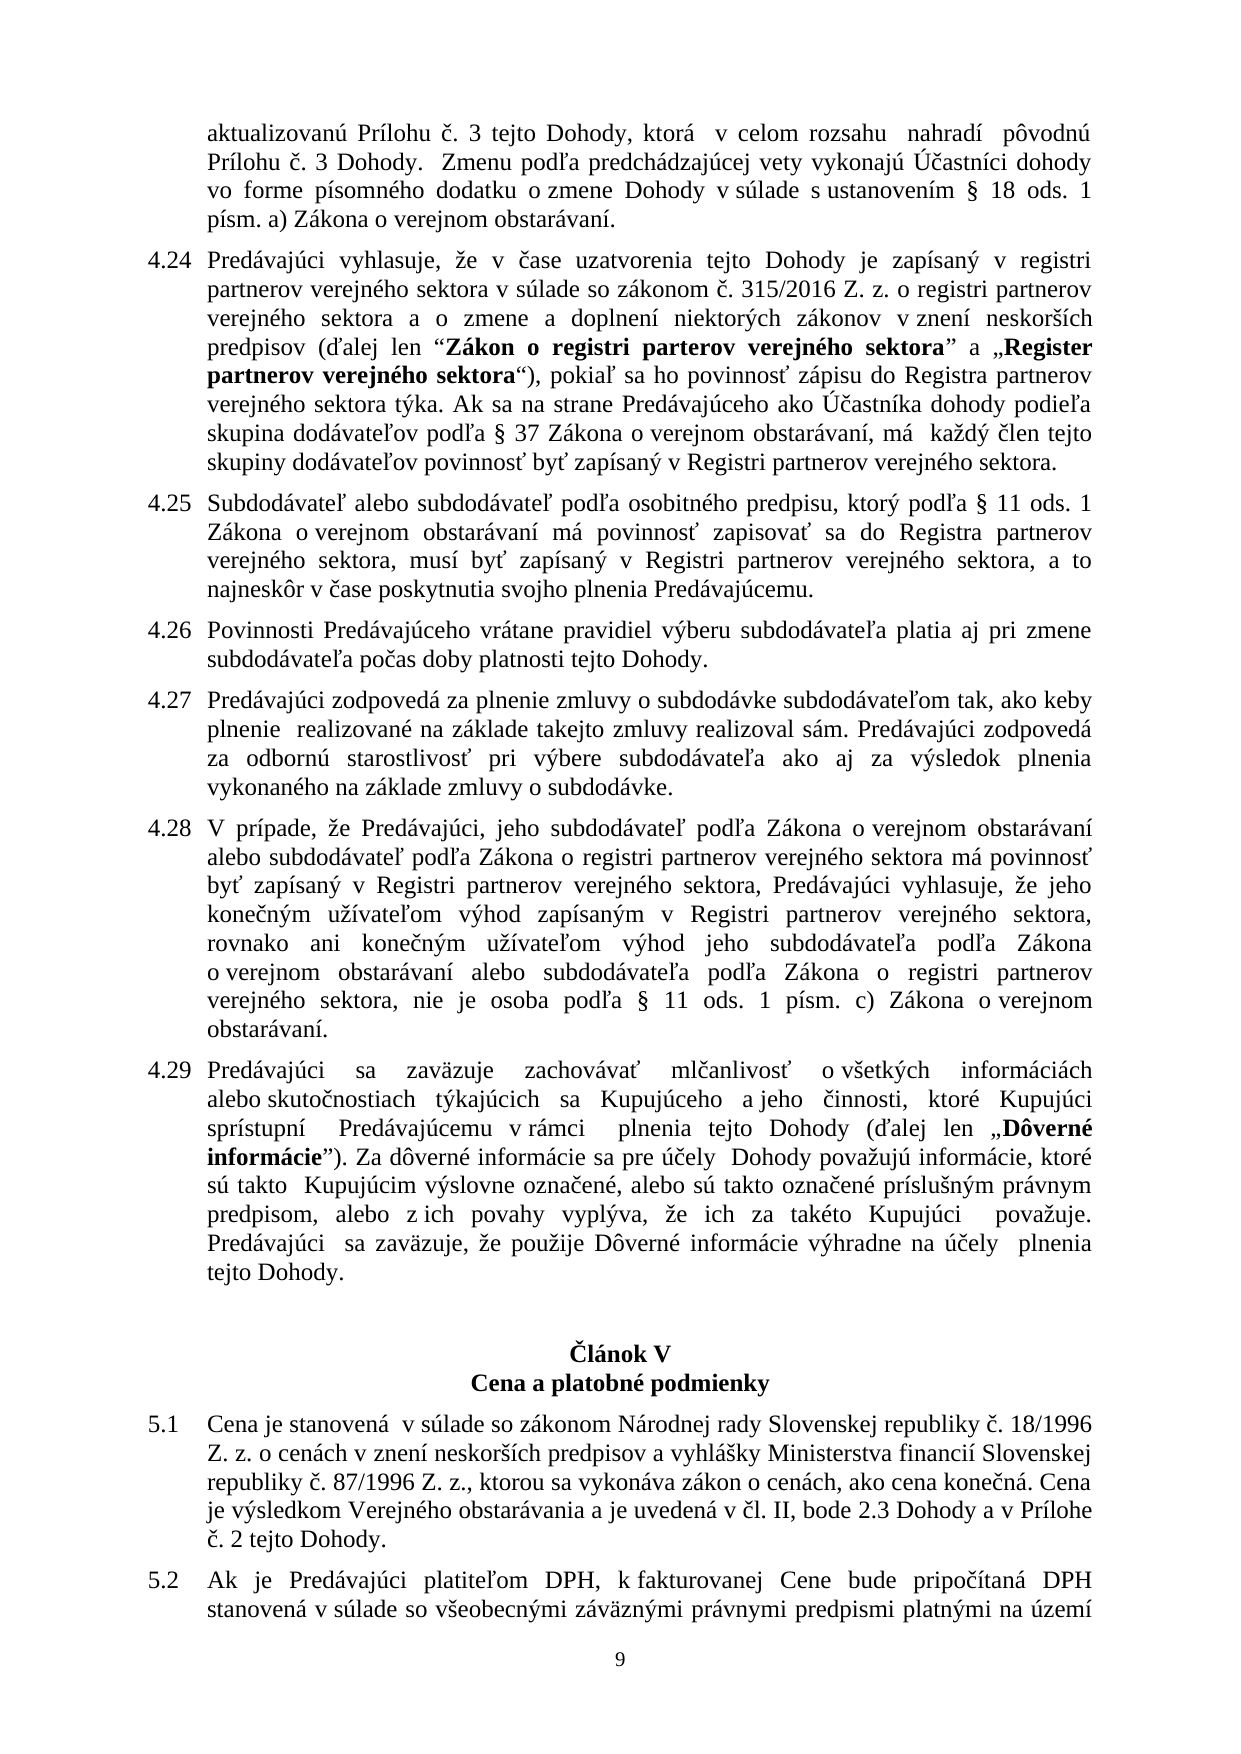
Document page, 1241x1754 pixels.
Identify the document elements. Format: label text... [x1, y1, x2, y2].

list Predávajúci vyhlasuje, že v čase uzatvorenia tejto Dohody je zapísaný v registri partnerov verejného sektora v súlade so zákonom č. 315/2016 Z. z. o registri partnerov verejného sektora a o zmene a doplnení niektorých zákonov v znení neskorších predpisov (ďalej len “Zákon o registri parterov verejného sektora” a „Register partnerov verejného sektora“), pokiaľ sa ho povinnosť zápisu do Registra partnerov verejného sektora týka. Ak sa na strane Predávajúceho ako Účastníka dohody podieľa skupina dodávateľov podľa § 37 Zákona o verejnom obstarávaní, má každý člen tejto skupiny dodávateľov povinnosť byť zapísaný v Registri partnerov verejného sektora. [148, 246, 1092, 476]
list Povinnosti Predávajúceho vrátane pravidiel výberu subdodávateľa platia aj pri zmene subdodávateľa počas doby platnosti tejto Dohody. [148, 616, 1092, 673]
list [148, 1566, 1092, 1623]
text Cena a platobné podmienky [148, 1368, 1092, 1397]
list Cena je stanovená v súlade so zákonom Národnej rady Slovenskej republiky č. 18/1996 Z. z. o cenách v znení neskorších predpisov a vyhlášky Ministerstva financií Slovenskej republiky č. 87/1996 Z. z., ktorou sa vykonáva zákon o cenách, ako cena konečná. Cena je výsledkom Verejného obstarávania a je uvedená v čl. II, bode 2.3 Dohody a v Prílohe č. 2 tejto Dohody. [148, 1409, 1092, 1553]
text Článok V [148, 1339, 1092, 1368]
list Predávajúci sa zaväzuje zachovávať mlčanlivosť o všetkých informáciách alebo skutočnostiach týkajúcich sa Kupujúceho a jeho činnosti, ktoré Kupujúci sprístupní Predávajúcemu v rámci plnenia tejto Dohody (ďalej len „Dôverné informácie”). Za dôverné informácie sa pre účely Dohody považujú informácie, ktoré sú takto Kupujúcim výslovne označené, alebo sú takto označené príslušným právnym predpisom, alebo z ich povahy vyplýva, že ich za takéto Kupujúci považuje. Predávajúci sa zaväzuje, že použije Dôverné informácie výhradne na účely plnenia tejto Dohody. [148, 1056, 1092, 1286]
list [148, 118, 1092, 233]
list Predávajúci zodpovedá za plnenie zmluvy o subdodávke subdodávateľom tak, ako keby plnenie realizované na základe takejto zmluvy realizoval sám. Predávajúci zodpovedá za odbornú starostlivosť pri výbere subdodávateľa ako aj za výsledok plnenia vykonaného na základe zmluvy o subdodávke. [148, 686, 1092, 801]
list V prípade, že Predávajúci, jeho subdodávateľ podľa Zákona o verejnom obstarávaní alebo subdodávateľ podľa Zákona o registri partnerov verejného sektora má povinnosť byť zapísaný v Registri partnerov verejného sektora, Predávajúci vyhlasuje, že jeho konečným užívateľom výhod zapísaným v Registri partnerov verejného sektora, rovnako ani konečným užívateľom výhod jeho subdodávateľa podľa Zákona o verejnom obstarávaní alebo subdodávateľa podľa Zákona o registri partnerov verejného sektora, nie je osoba podľa § 11 ods. 1 písm. c) Zákona o verejnom obstarávaní. [148, 813, 1092, 1043]
list Subdodávateľ alebo subdodávateľ podľa osobitného predpisu, ktorý podľa § 11 ods. 1 Zákona o verejnom obstarávaní má povinnosť zapisovať sa do Registra partnerov verejného sektora, musí byť zapísaný v Registri partnerov verejného sektora, a to najneskôr v čase poskytnutia svojho plnenia Predávajúcemu. [148, 488, 1092, 603]
